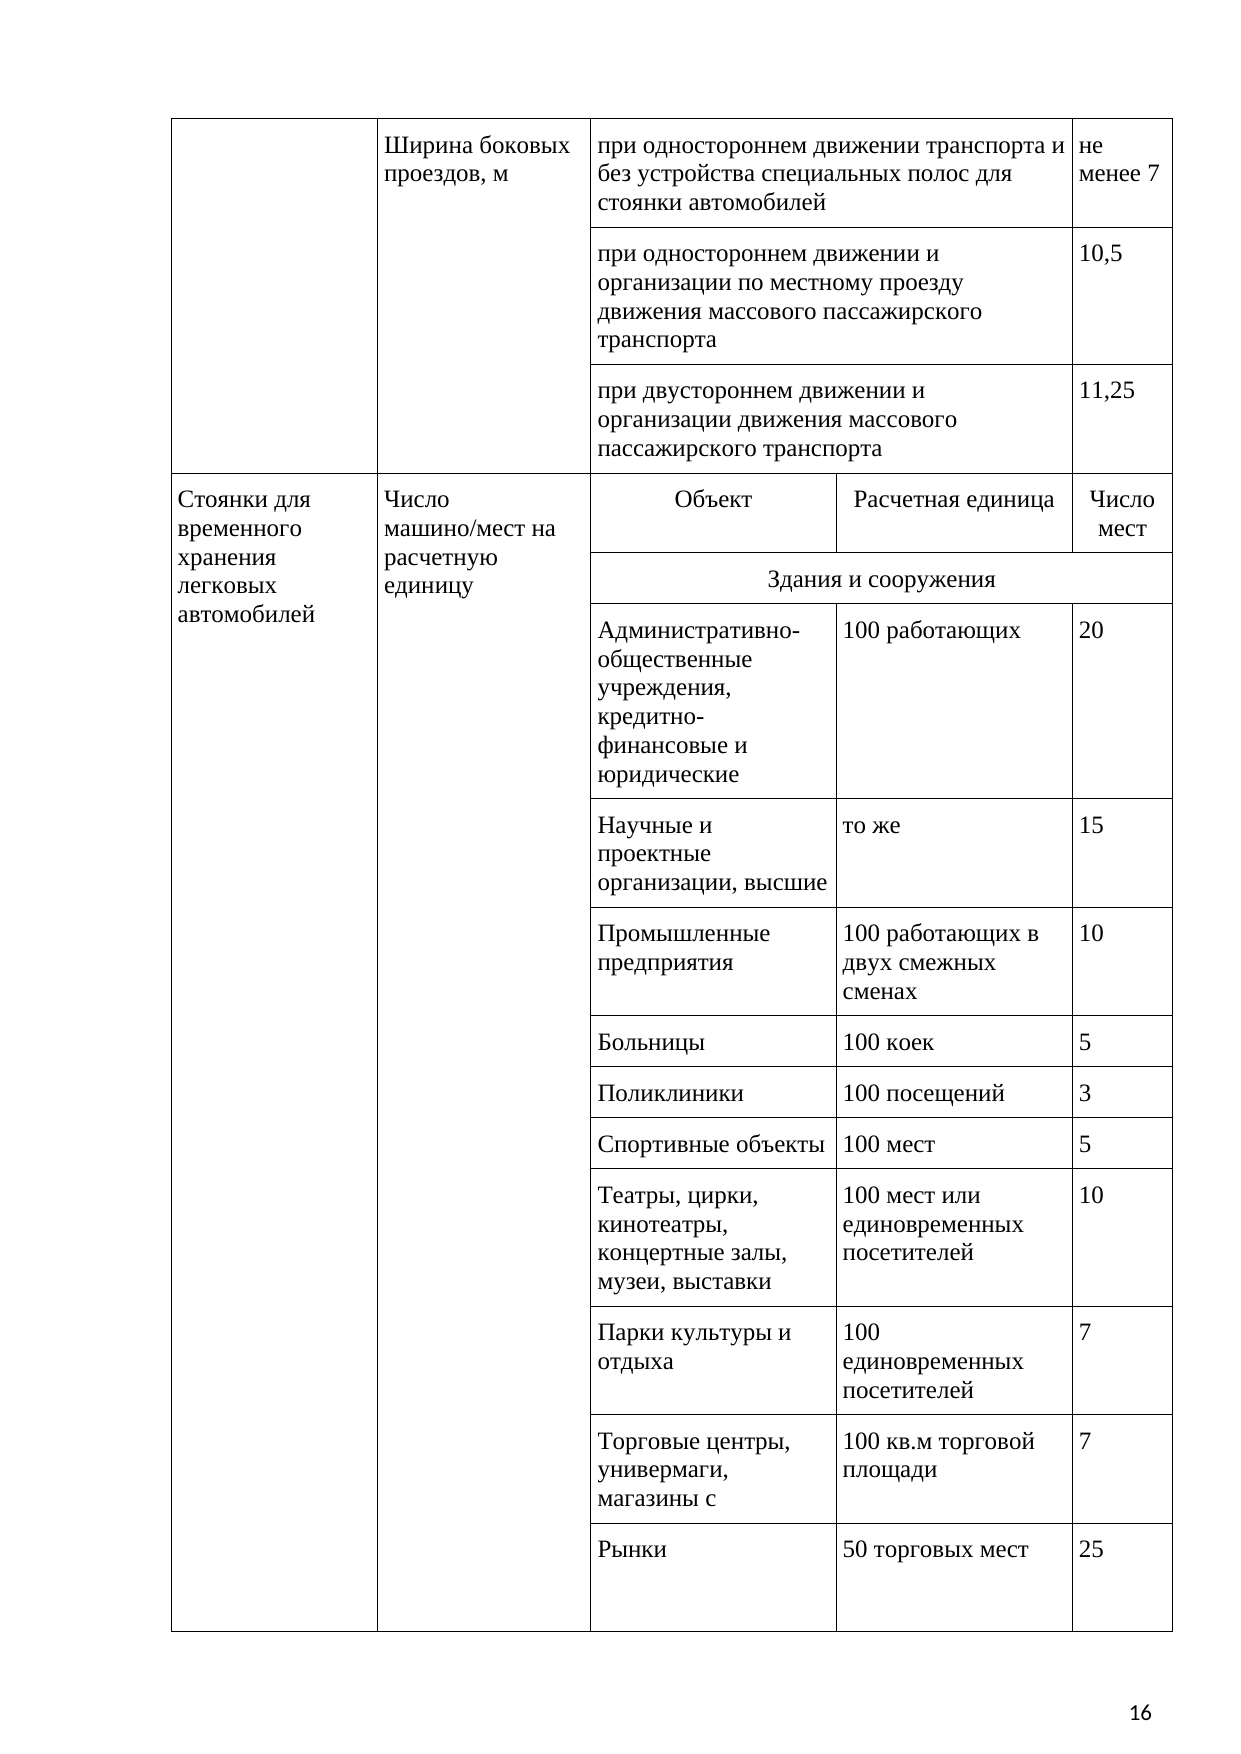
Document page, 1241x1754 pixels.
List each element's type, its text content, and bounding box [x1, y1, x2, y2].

table_cell то же [837, 799, 1072, 907]
table_cell Стоянки для временного хранения легковых автомобилей [172, 474, 377, 1631]
table_cell 20 [1073, 604, 1172, 798]
table_cell 10,5 [1073, 228, 1172, 364]
table_cell 100 работающих [837, 604, 1072, 798]
table_cell Научные и проектные организации, высшие [591, 799, 836, 907]
table_cell Парки культуры и отдыха [591, 1307, 836, 1414]
table_cell Расчетная единица [837, 474, 1072, 552]
table_cell не менее 7 [1073, 119, 1172, 227]
table_cell Поликлиники [591, 1067, 836, 1117]
table_cell 5 [1073, 1016, 1172, 1066]
table_cell Больницы [591, 1016, 836, 1066]
table_cell 100 единовременных посетителей [837, 1307, 1072, 1414]
table_cell 100 работающих в двух смежных сменах [837, 908, 1072, 1015]
table_cell 11,25 [1073, 365, 1172, 472]
table_cell Объект [591, 474, 836, 552]
table_cell Торговые центры, универмаги, магазины с [591, 1415, 836, 1523]
table_cell 10 [1073, 1169, 1172, 1306]
table_cell 100 посещений [837, 1067, 1072, 1117]
table_cell 3 [1073, 1067, 1172, 1117]
table_cell Число машино/мест на расчетную единицу [378, 474, 590, 1631]
table_cell 10 [1073, 908, 1172, 1015]
table_cell 7 [1073, 1307, 1172, 1414]
table_cell Спортивные объекты [591, 1118, 836, 1168]
table_cell при одностороннем движении транспорта и без устройства специальных полос для стоянки автомобилей [591, 119, 1072, 227]
table_cell 7 [1073, 1415, 1172, 1523]
table_cell 100 мест или единовременных посетителей [837, 1169, 1072, 1306]
table_cell 100 кв.м торговой площади [837, 1415, 1072, 1523]
table_cell 50 торговых мест [837, 1524, 1072, 1631]
table_cell Промышленные предприятия [591, 908, 836, 1015]
table_cell Административно-общественные учреждения, кредитно-финансовые и юридические [591, 604, 836, 798]
table_cell Ширина боковых проездов, м [378, 119, 590, 472]
table_cell при одностороннем движении и организации по местному проезду движения массового пассажирского транспорта [591, 228, 1072, 364]
table_cell 100 коек [837, 1016, 1072, 1066]
table_cell Рынки [591, 1524, 836, 1631]
table_cell 25 [1073, 1524, 1172, 1631]
table_cell при двустороннем движении и организации движения массового пассажирского транспорта [591, 365, 1072, 472]
table_cell Театры, цирки, кинотеатры, концертные залы, музеи, выставки [591, 1169, 836, 1306]
table_cell 15 [1073, 799, 1172, 907]
table_cell Число мест [1073, 474, 1172, 552]
table_cell Здания и сооружения [591, 553, 1172, 603]
table_cell 5 [1073, 1118, 1172, 1168]
table_cell 100 мест [837, 1118, 1072, 1168]
